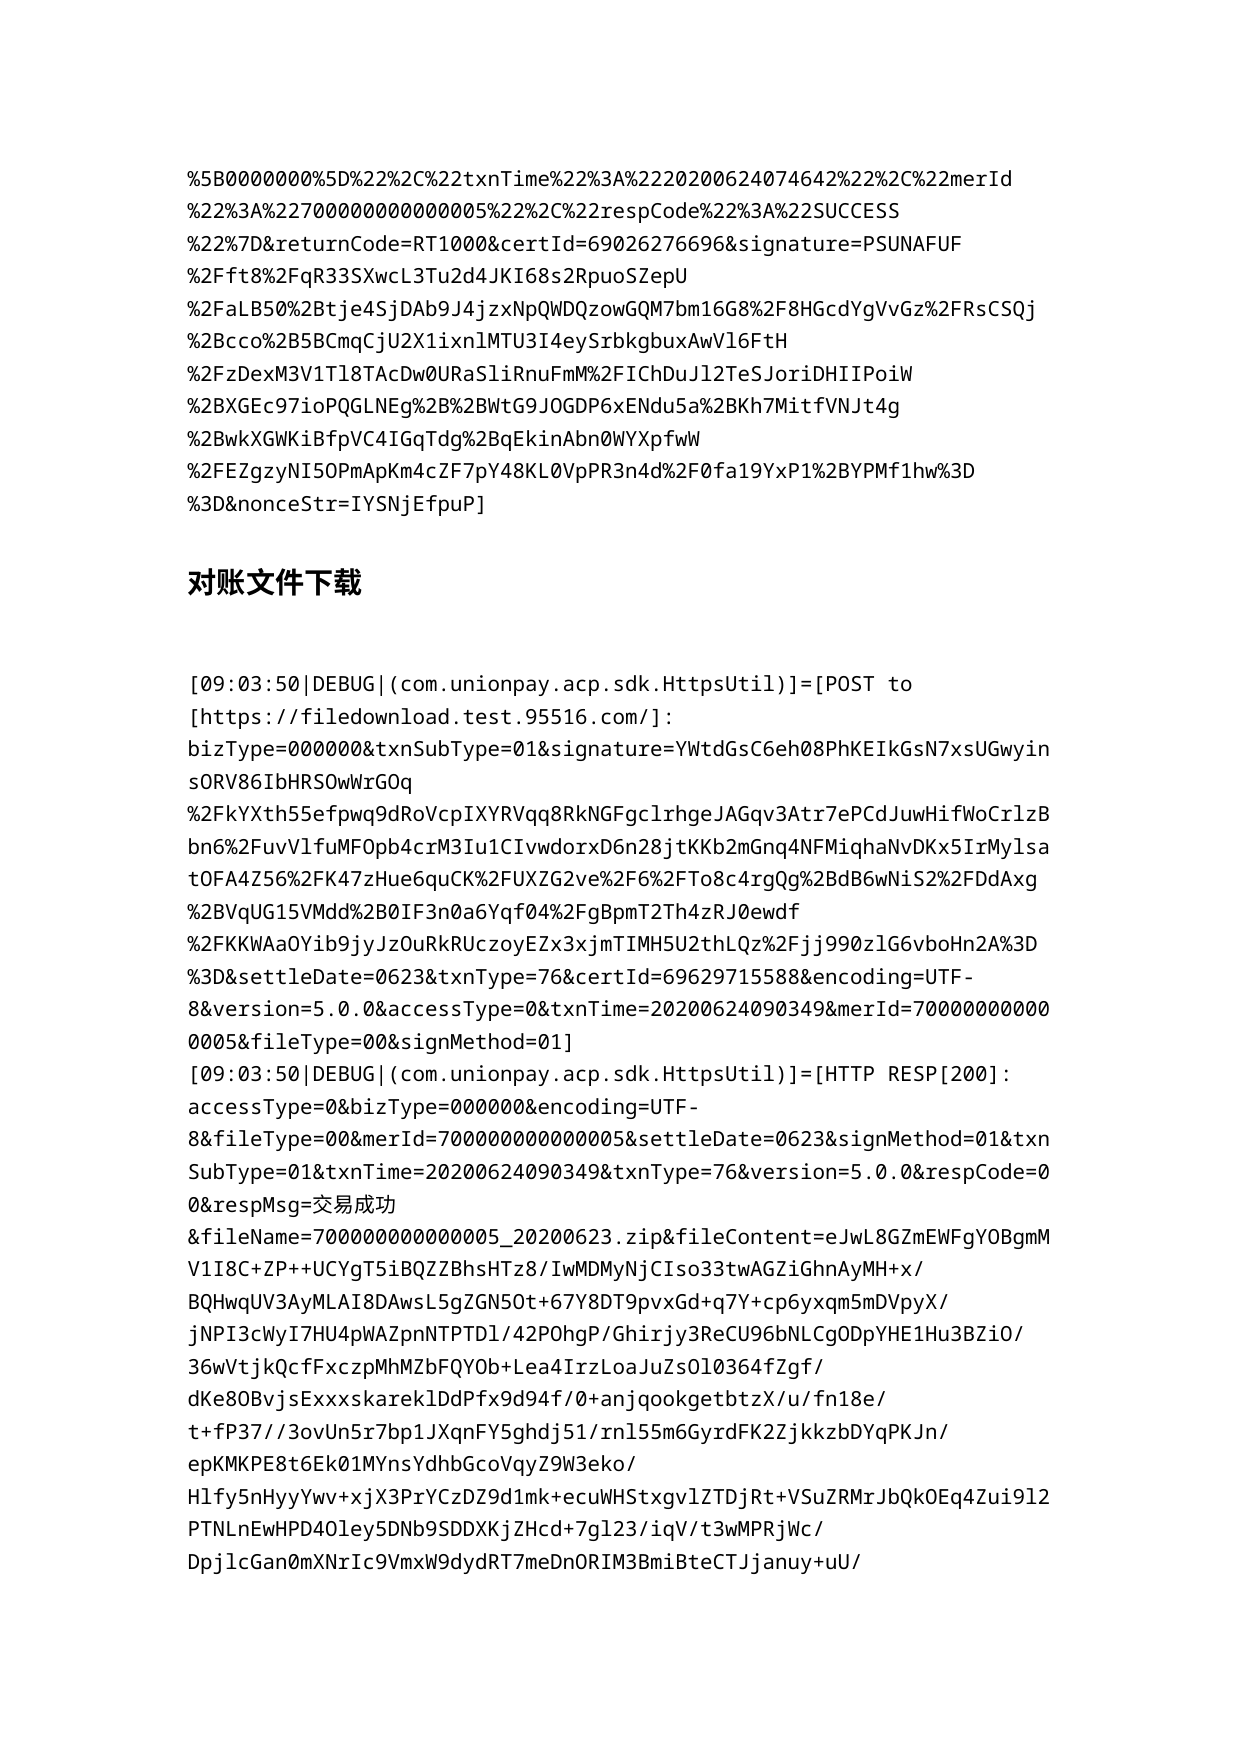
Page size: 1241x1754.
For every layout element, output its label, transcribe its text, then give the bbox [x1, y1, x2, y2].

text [187, 1057, 1053, 1577]
text [09:03:50|DEBUG|(com.unionpay.acp.sdk.HttpsUtil)]=[POST to [https://filedownload.test.95516.com/]: bizType=000000&txnSubType=01&signature=YWtdGsC6eh08PhKEIkGsN7xsUGwyinsORV86IbHRSOwWrGOq%2FkYXth55efpwq9dRoVcpIXYRVqq8RkNGFgclrhgeJAGqv3Atr7ePCdJuwHifWoCrlzBbn6%2FuvVlfuMFOpb4crM3Iu1CIvwdorxD6n28jtKKb2mGnq4NFMiqhaNvDKx5IrMylsatOFA4Z56%2FK47zHue6quCK%2FUXZG2ve%2F6%2FTo8c4rgQg%2BdB6wNiS2%2FDdAxg%2BVqUG15VMdd%2B0IF3n0a6Yqf04%2FgBpmT2Th4zRJ0ewdf%2FKKWAaOYib9jyJzOuRkRUczoyEZx3xjmTIMH5U2thLQz%2Fjj990zlG6vboHn2A%3D%3D&settleDate=0623&txnType=76&certId=69629715588&encoding=UTF-8&version=5.0.0&accessType=0&txnTime=20200624090349&merId=700000000000005&fileType=00&signMethod=01] [187, 667, 1053, 1057]
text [187, 162, 1053, 519]
subtitle 对账文件下载 [187, 549, 1053, 614]
